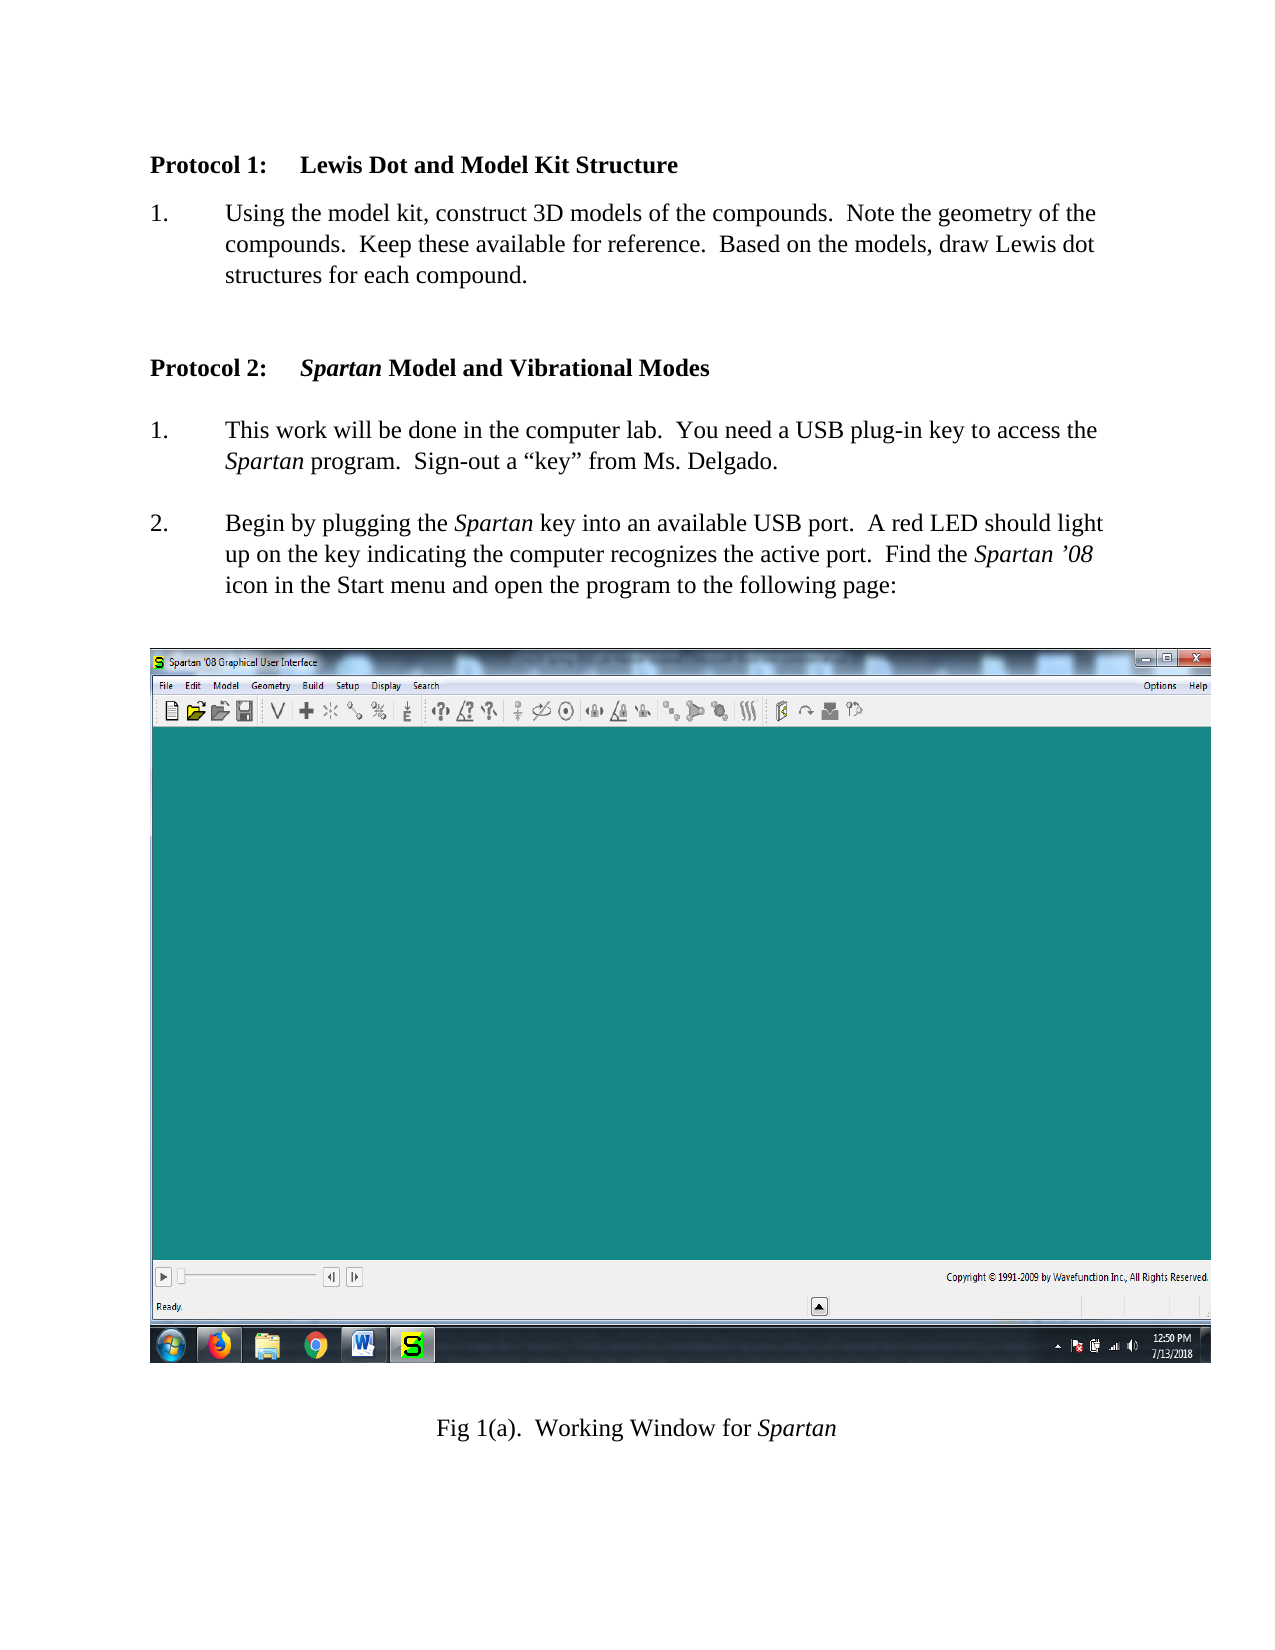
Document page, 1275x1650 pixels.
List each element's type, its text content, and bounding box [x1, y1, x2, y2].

text structures for each compound. [150, 260, 1125, 288]
text Spartan program. Sign-out a “key” from Ms. Delgado. [150, 446, 1125, 475]
text Protocol 1: Lewis Dot and Model Kit Structure [150, 150, 1125, 179]
text up on the key indicating the computer recognizes the active port. Find the Spartan ’08 icon in the Start menu and open the program to the following page: [225, 539, 1125, 599]
text Fig 1(a). Working Window for Spartan [150, 1413, 1125, 1442]
text 1. Using the model kit, construct 3D models of the compounds. Note the geometry of the [150, 198, 1125, 226]
picture [150, 648, 1211, 1363]
text 2. Begin by plugging the Spartan key into an available USB port. A red LED should light [150, 508, 1125, 537]
text Protocol 2: Spartan Model and Vibrational Modes [150, 353, 1125, 382]
text compounds. Keep these available for reference. Based on the models, draw Lewis dot [150, 229, 1125, 257]
text 1. This work will be done in the computer lab. You need a USB plug-in key to access the [150, 415, 1125, 444]
